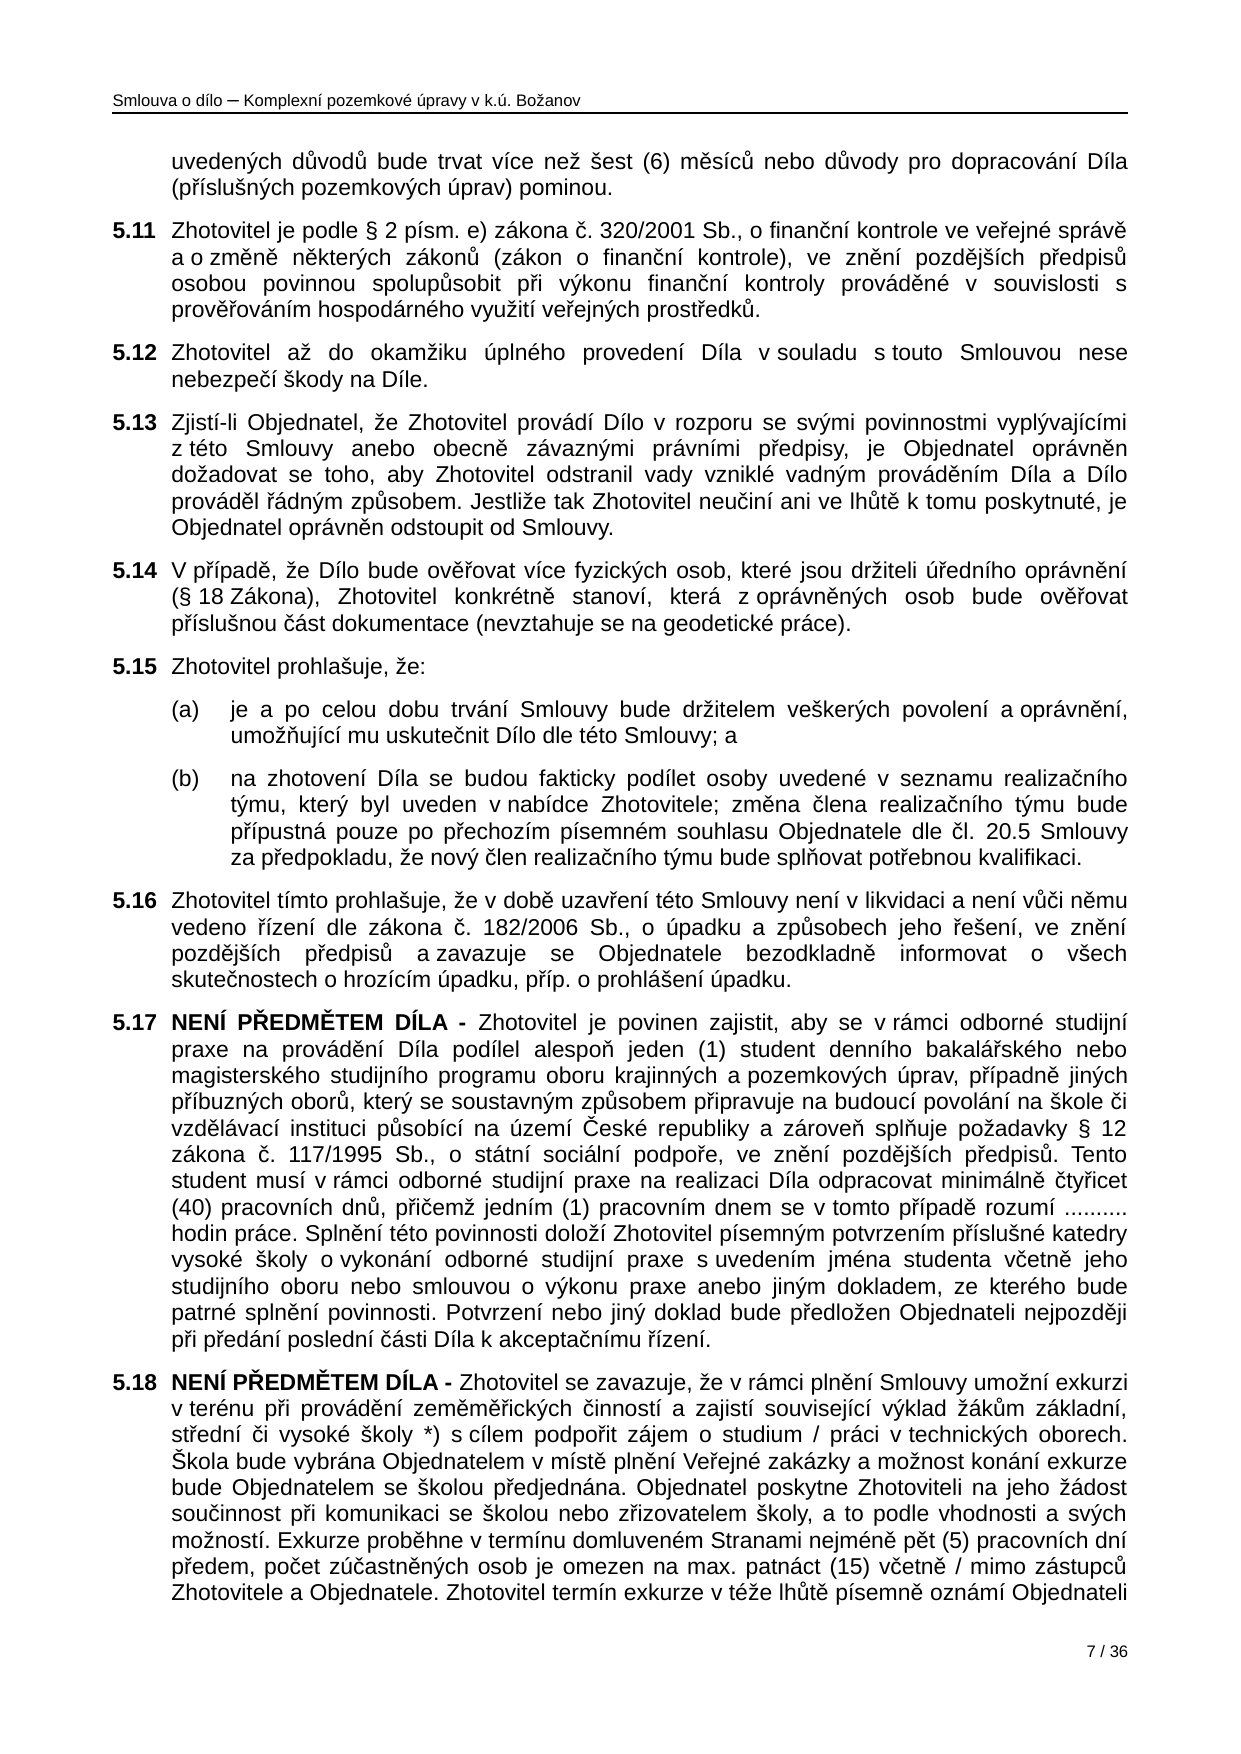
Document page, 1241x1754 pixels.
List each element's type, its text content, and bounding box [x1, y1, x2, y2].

list na zhotovení Díla se budou fakticky podílet osoby uvedené v seznamu realizačního týmu, který byl uveden v nabídce Zhotovitele; změna člena realizačního týmu bude přípustná pouze po přechozím písemném souhlasu Objednatele dle čl. 20.5 Smlouvy za předpokladu, že nový člen realizačního týmu bude splňovat potřebnou kvalifikaci. [171, 765, 1128, 871]
text Zhotovitel prohlašuje, že: [112, 653, 1128, 679]
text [112, 148, 1128, 200]
text NENÍ PŘEDMĚTEM DÍLA - Zhotovitel je povinen zajistit, aby se v rámci odborné studijní praxe na provádění Díla podílel alespoň jeden (1) student denního bakalářského nebo magisterského studijního programu oboru krajinných a pozemkových úprav, případně jiných příbuzných oborů, který se soustavným způsobem připravuje na budoucí povolání na škole či vzdělávací instituci působící na území České republiky a zároveň splňuje požadavky § 12 zákona č. 117/1995 Sb., o státní sociální podpoře, ve znění pozdějších předpisů. Tento student musí v rámci odborné studijní praxe na realizaci Díla odpracovat minimálně čtyřicet (40) pracovních dnů, přičemž jedním (1) pracovním dnem se v tomto případě rozumí .......... hodin práce. Splnění této povinnosti doloží Zhotovitel písemným potvrzením příslušné katedry vysoké školy o vykonání odborné studijní praxe s uvedením jména studenta včetně jeho studijního oboru nebo smlouvou o výkonu praxe anebo jiným dokladem, ze kterého bude patrné splnění povinnosti. Potvrzení nebo jiný doklad bude předložen Objednateli nejpozději při předání poslední části Díla k akceptačnímu řízení. [112, 1009, 1128, 1352]
text Zjistí-li Objednatel, že Zhotovitel provádí Dílo v rozporu se svými povinnostmi vyplývajícími z této Smlouvy anebo obecně závaznými právními předpisy, je Objednatel oprávněn dožadovat se toho, aby Zhotovitel odstranil vady vzniklé vadným prováděním Díla a Dílo prováděl řádným způsobem. Jestliže tak Zhotovitel neučiní ani ve lhůtě k tomu poskytnuté, je Objednatel oprávněn odstoupit od Smlouvy. [112, 408, 1128, 540]
text V případě, že Dílo bude ověřovat více fyzických osob, které jsou držiteli úředního oprávnění (§ 18 Zákona), Zhotovitel konkrétně stanoví, která z oprávněných osob bude ověřovat příslušnou část dokumentace (nevztahuje se na geodetické práce). [112, 557, 1128, 636]
list je a po celou dobu trvání Smlouvy bude držitelem veškerých povolení a oprávnění, umožňující mu uskutečnit Dílo dle této Smlouvy; a [171, 696, 1128, 748]
text Zhotovitel tímto prohlašuje, že v době uzavření této Smlouvy není v likvidaci a není vůči němu vedeno řízení dle zákona č. 182/2006 Sb., o úpadku a způsobech jeho řešení, ve znění pozdějších předpisů a zavazuje se Objednatele bezodkladně informovat o všech skutečnostech o hrozícím úpadku, příp. o prohlášení úpadku. [112, 887, 1128, 993]
text Zhotovitel je podle § 2 písm. e) zákona č. 320/2001 Sb., o finanční kontrole ve veřejné správě a o změně některých zákonů (zákon o finanční kontrole), ve znění pozdějších předpisů osobou povinnou spolupůsobit při výkonu finanční kontroly prováděné v souvislosti s prověřováním hospodárného využití veřejných prostředků. [112, 217, 1128, 322]
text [112, 1368, 1128, 1606]
text Zhotovitel až do okamžiku úplného provedení Díla v souladu s touto Smlouvou nese nebezpečí škody na Díle. [112, 339, 1128, 392]
